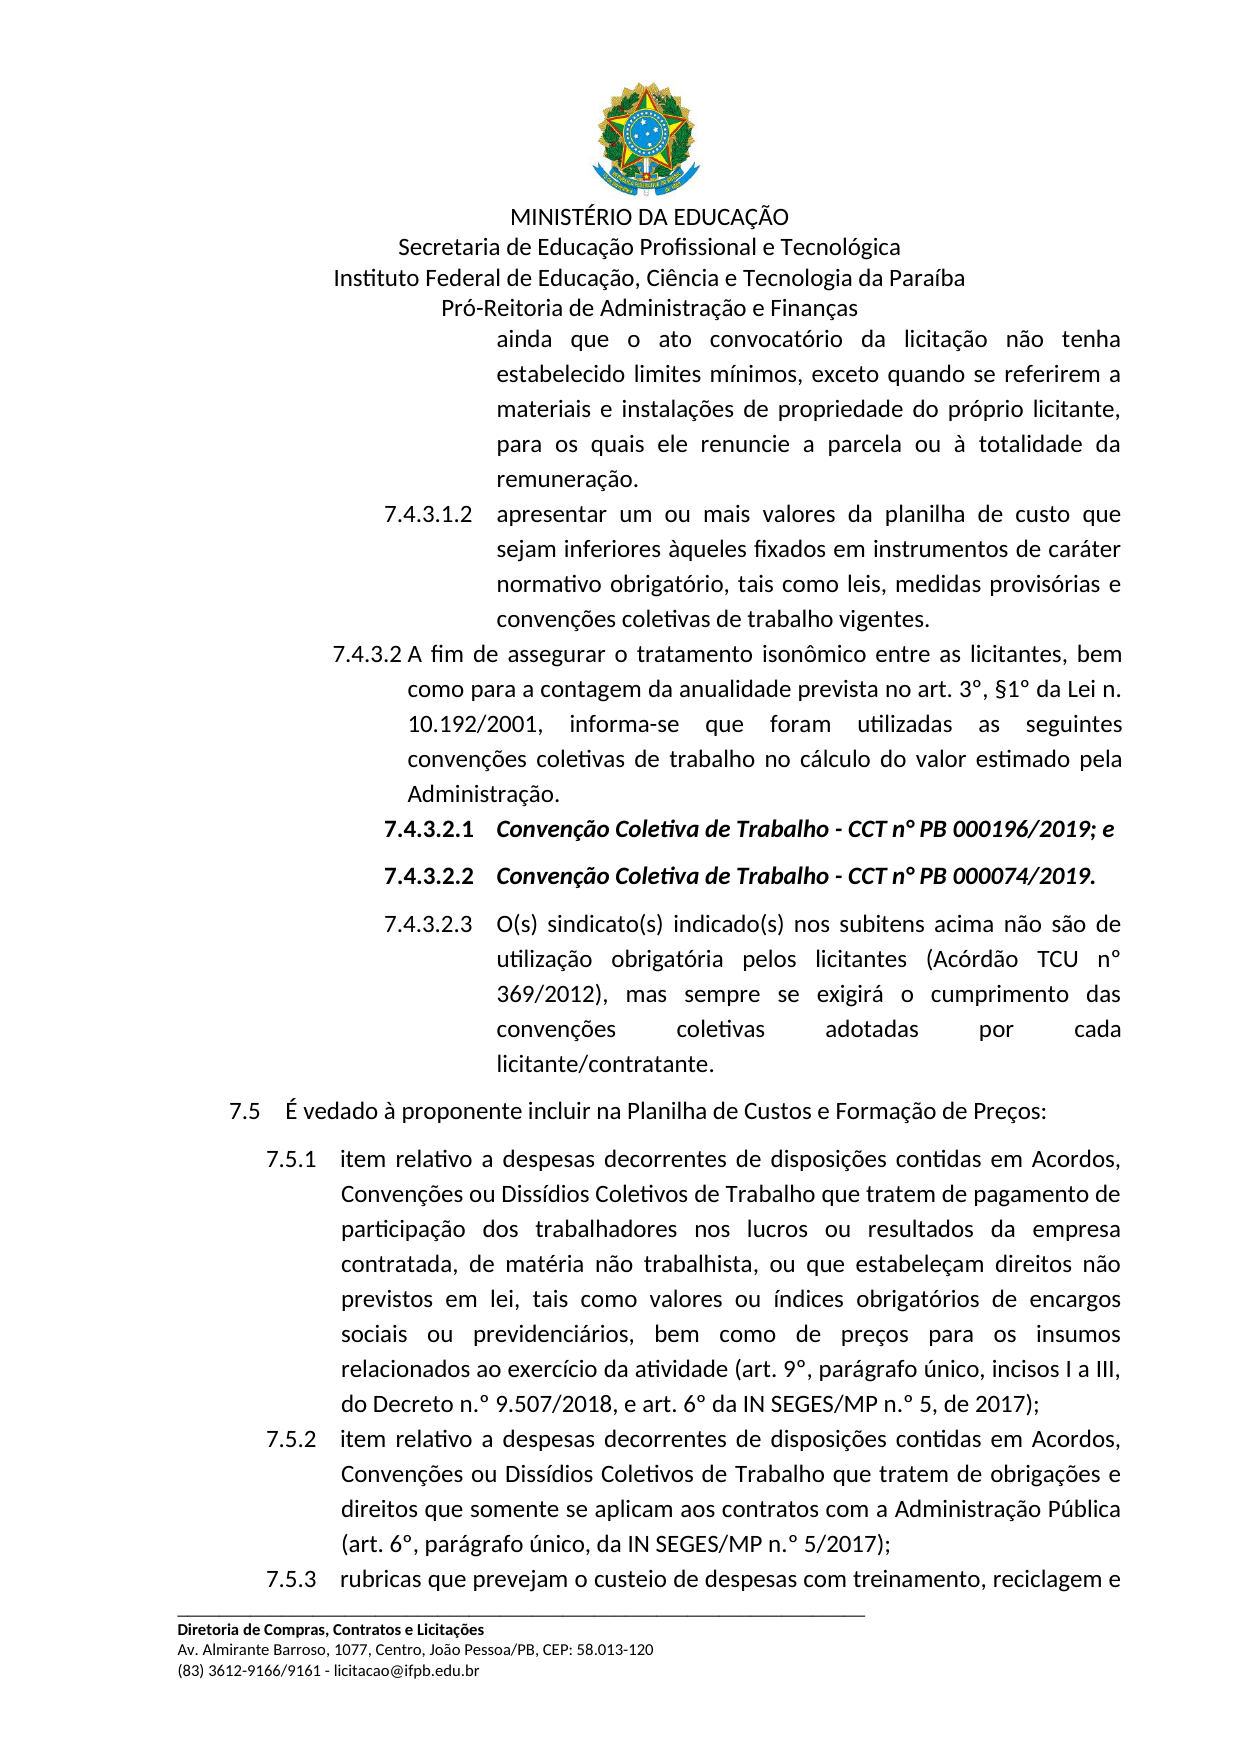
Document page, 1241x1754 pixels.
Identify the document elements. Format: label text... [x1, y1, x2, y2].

list Convenção Coletiva de Trabalho - CCT n° PB 000074/2019. [384, 861, 1122, 891]
list A fim de assegurar o tratamento isonômico entre as licitantes, bem como para a contagem da anualidade prevista no art. 3º, §1º da Lei n. 10.192/2001, informa-se que foram utilizadas as seguintes convenções coletivas de trabalho no cálculo do valor estimado pela Administração. [332, 638, 1124, 808]
list item relativo a despesas decorrentes de disposições contidas em Acordos, Convenções ou Dissídios Coletivos de Trabalho que tratem de pagamento de participação dos trabalhadores nos lucros ou resultados da empresa contratada, de matéria não trabalhista, ou que estabeleçam direitos não previstos em lei, tais como valores ou índices obrigatórios de encargos sociais ou previdenciários, bem como de preços para os insumos relacionados ao exercício da atividade (art. 9º, parágrafo único, incisos I a III, do Decreto n.º 9.507/2018, e art. 6º da IN SEGES/MP n.º 5, de 2017); [266, 1143, 1122, 1418]
list item relativo a despesas decorrentes de disposições contidas em Acordos, Convenções ou Dissídios Coletivos de Trabalho que tratem de obrigações e direitos que somente se aplicam aos contratos com a Administração Pública (art. 6º, parágrafo único, da IN SEGES/MP n.º 5/2017); [266, 1423, 1122, 1558]
picture [588, 80, 704, 199]
list Convenção Coletiva de Trabalho - CCT n° PB 000196/2019; e [384, 813, 1122, 843]
list É vedado à proponente incluir na Planilha de Custos e Formação de Preços: [229, 1096, 1124, 1126]
list O(s) sindicato(s) indicado(s) nos subitens acima não são de utilização obrigatória pelos licitantes (Acórdão TCU nº 369/2012), mas sempre se exigirá o cumprimento das convenções coletivas adotadas por cada licitante/contratante. [384, 908, 1122, 1078]
list apresentar um ou mais valores da planilha de custo que sejam inferiores àqueles fixados em instrumentos de caráter normativo obrigatório, tais como leis, medidas provisórias e convenções coletivas de trabalho vigentes. [384, 498, 1122, 633]
